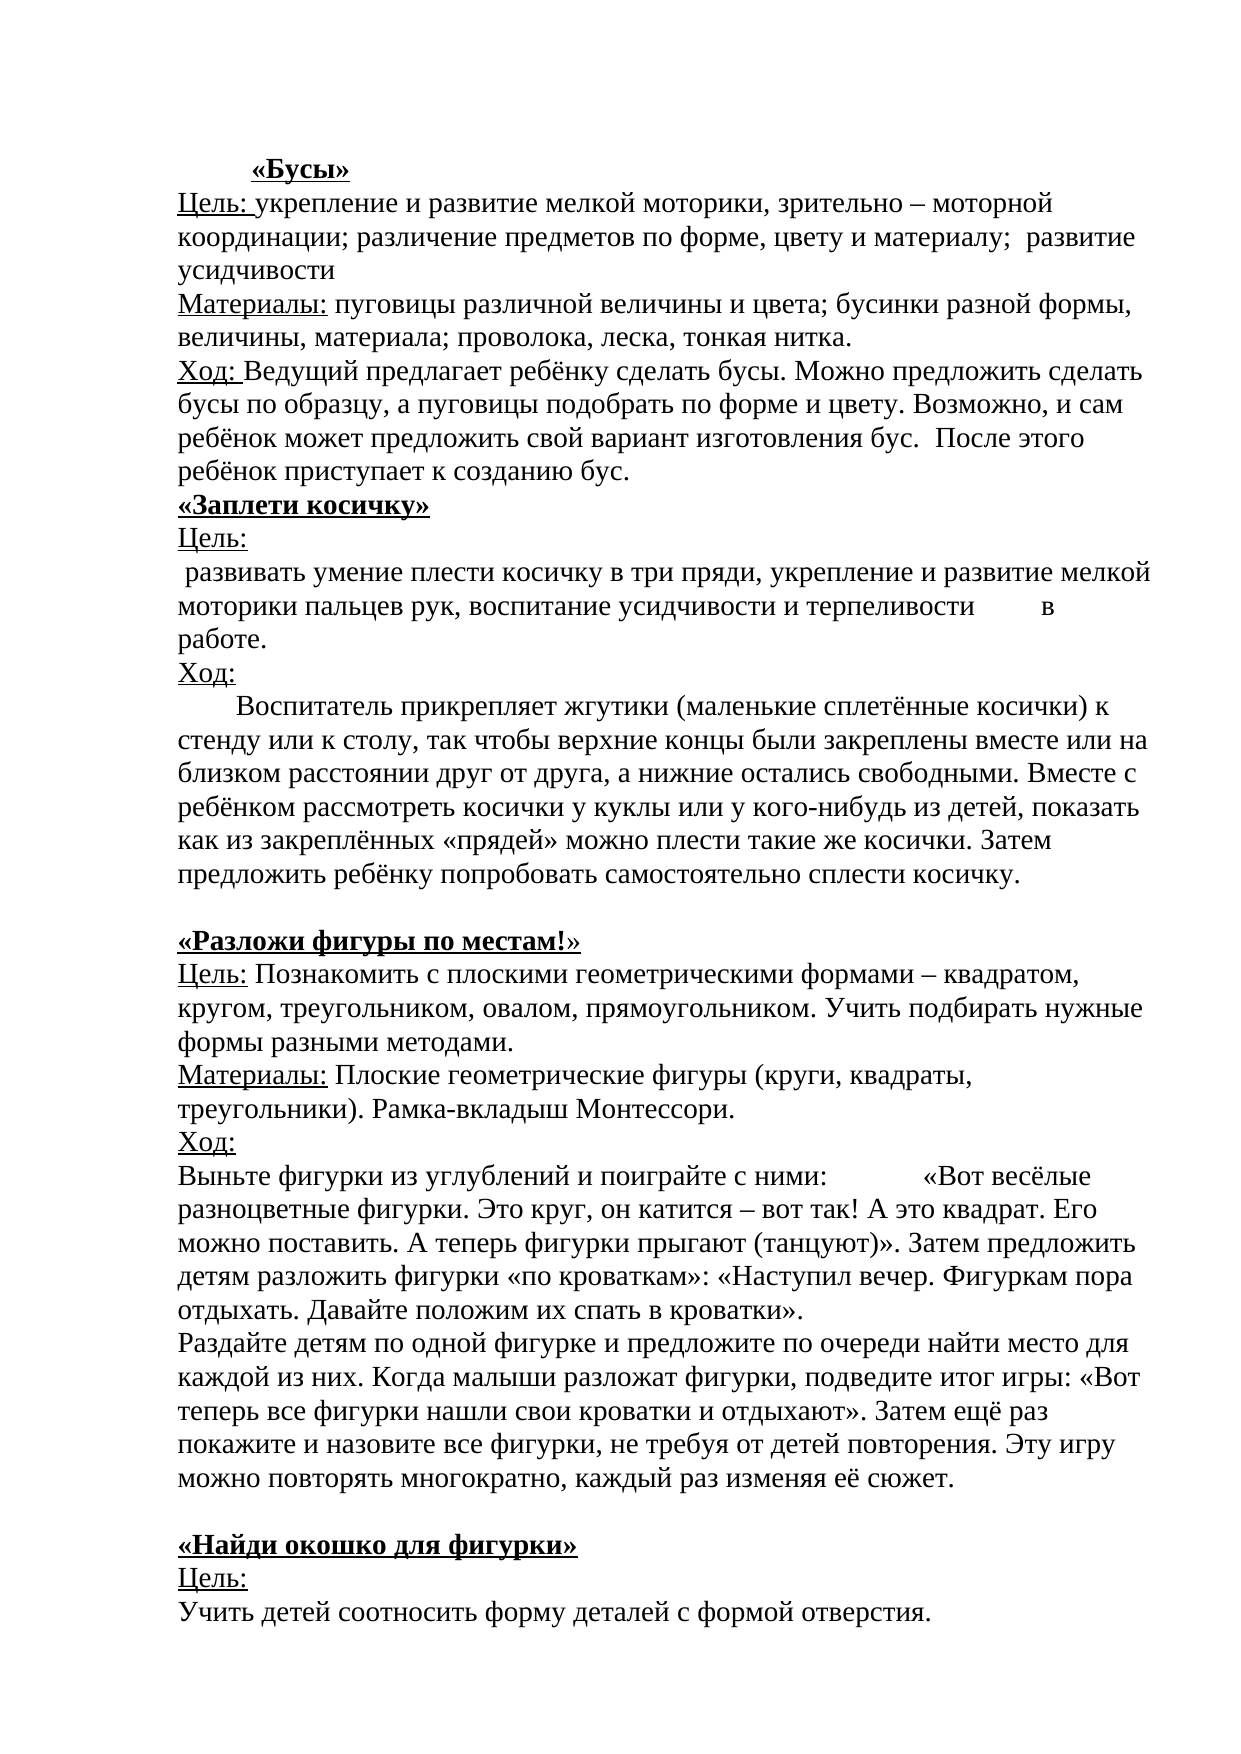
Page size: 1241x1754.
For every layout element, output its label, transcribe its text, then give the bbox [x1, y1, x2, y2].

text Раздайте детям по одной фигурке и предложите по очереди найти место для каждой из них. Когда малыши разложат фигурки, подведите итог игры: «Вот теперь все фигурки нашли свои кроватки и отдыхают». Затем ещё раз покажите и назовите все фигурки, не требуя от детей повторения. Эту игру можно повторять многократно, каждый раз изменяя её сюжет. [177, 1326, 1152, 1493]
text Цель: [177, 521, 1152, 554]
text Учить детей соотносить форму деталей с формой отверстия. [177, 1594, 1152, 1627]
text Цель: [177, 1560, 1152, 1594]
text Материалы: Плоские геометрические фигуры (круги, квадраты, треугольники). Рамка-вкладыш Монтессори. [177, 1057, 1152, 1124]
text Цель: укрепление и развитие мелкой моторики, зрительно – моторной координации; различение предметов по форме, цвету и материалу; развитие усидчивости [177, 185, 1152, 286]
text «Разложи фигуры по местам!» [177, 923, 1152, 957]
text Ход: [177, 655, 1152, 688]
text «Бусы» [177, 152, 1152, 185]
text «Найди окошко для фигурки» [177, 1527, 1152, 1560]
text Ход: [177, 1124, 1152, 1158]
text Выньте фигурки из углублений и поиграйте с ними: «Вот весёлые разноцветные фигурки. Это круг, он катится – вот так! А это квадрат. Его можно поставить. А теперь фигурки прыгают (танцуют)». Затем предложить детям разложить фигурки «по кроваткам»: «Наступил вечер. Фигуркам пора отдыхать. Давайте положим их спать в кроватки». [177, 1158, 1152, 1326]
text «Заплети косичку» [177, 487, 1152, 521]
text развивать умение плести косичку в три пряди, укрепление и развитие мелкой моторики пальцев рук, воспитание усидчивости и терпеливости в работе. [177, 554, 1152, 655]
text Цель: Познакомить с плоскими геометрическими формами – квадратом, кругом, треугольником, овалом, прямоугольником. Учить подбирать нужные формы разными методами. [177, 957, 1152, 1057]
text Ход: Ведущий предлагает ребёнку сделать бусы. Можно предложить сделать бусы по образцу, а пуговицы подобрать по форме и цвету. Возможно, и сам ребёнок может предложить свой вариант изготовления бус. После этого ребёнок приступает к созданию бус. [177, 353, 1152, 487]
text Материалы: пуговицы различной величины и цвета; бусинки разной формы, величины, материала; проволока, леска, тонкая нитка. [177, 286, 1152, 353]
text Воспитатель прикрепляет жгутики (маленькие сплетённые косички) к стенду или к столу, так чтобы верхние концы были закреплены вместе или на близком расстоянии друг от друга, а нижние остались свободными. Вместе с ребёнком рассмотреть косички у куклы или у кого-нибудь из детей, показать как из закреплённых «прядей» можно плести такие же косички. Затем предложить ребёнку попробовать самостоятельно сплести косичку. [177, 688, 1152, 889]
